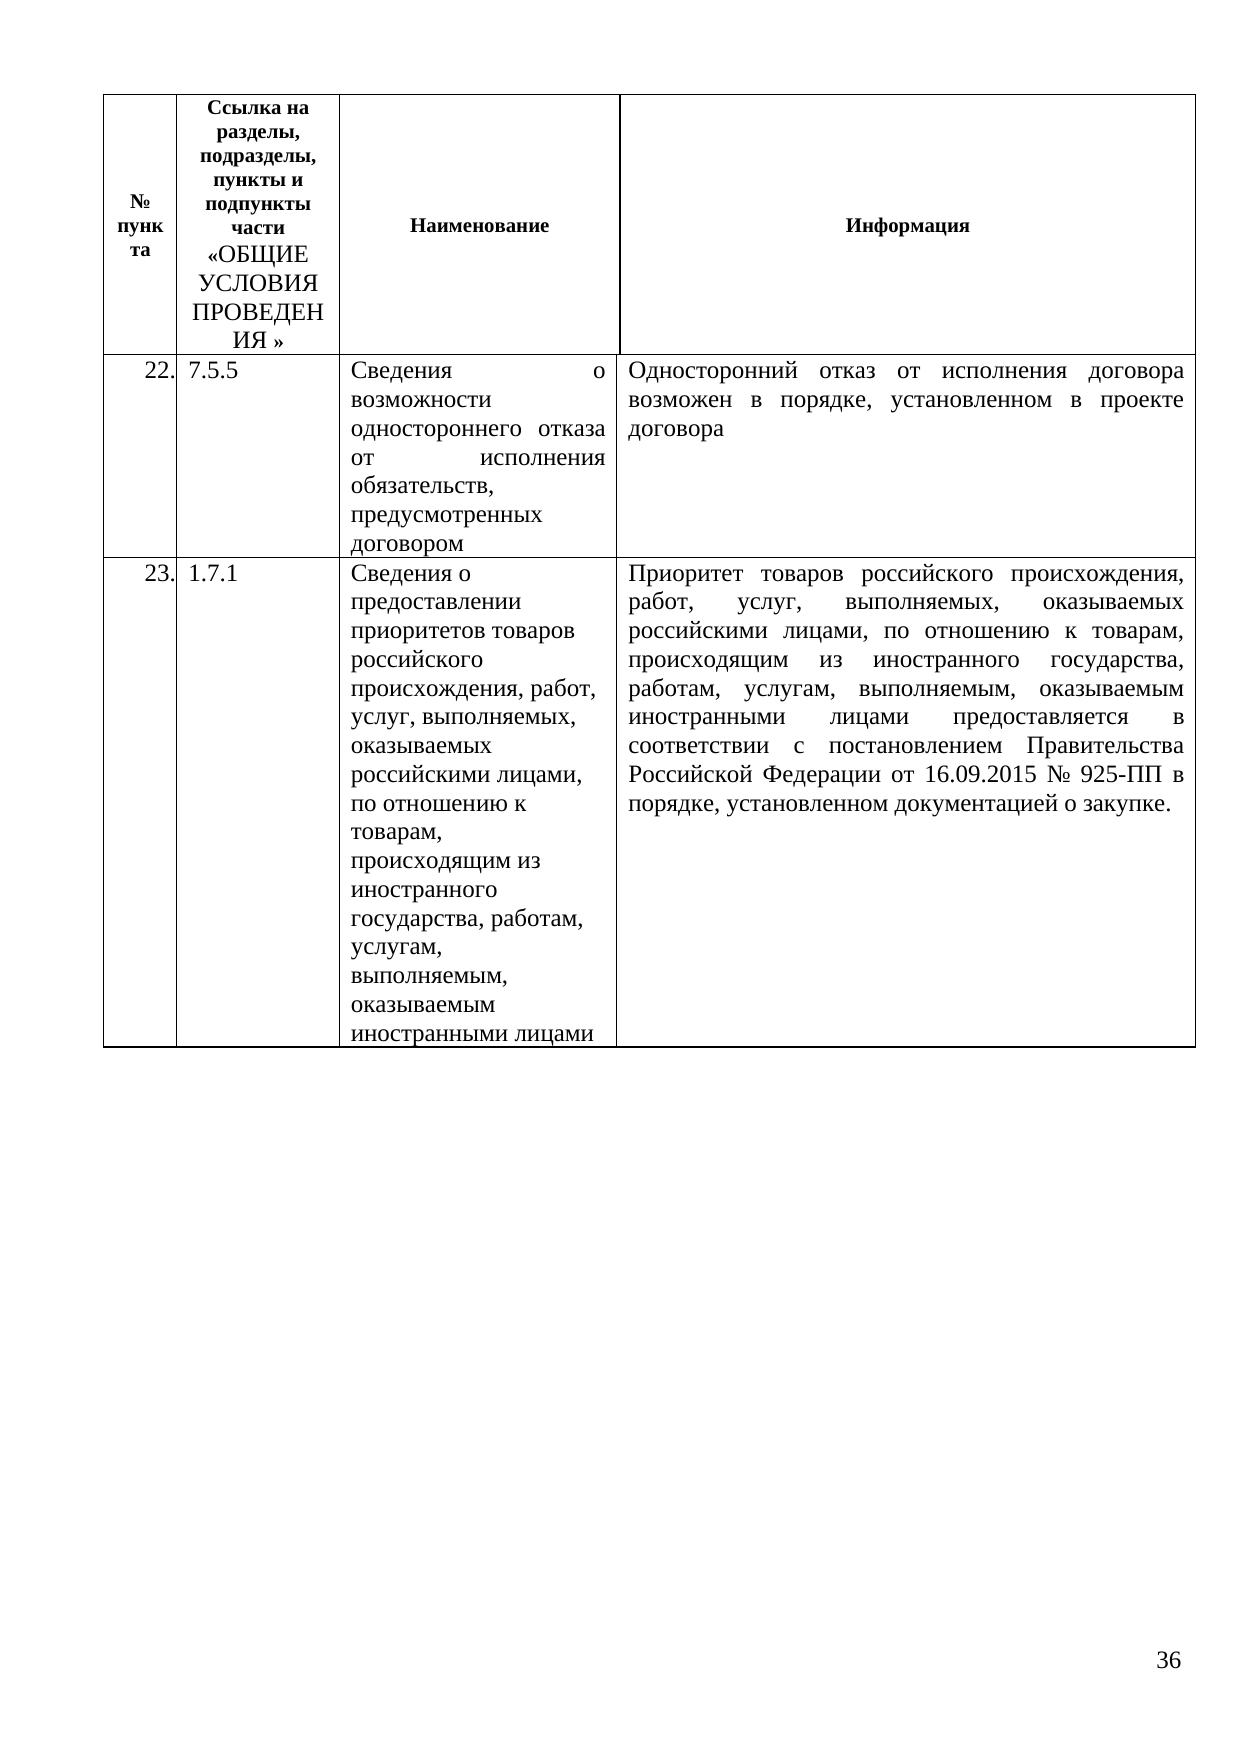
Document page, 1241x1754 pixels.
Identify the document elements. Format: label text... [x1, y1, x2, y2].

table_cell 1.7.1 [177, 558, 339, 1046]
table_header Наименование [340, 95, 619, 354]
table_cell Сведения о предоставлении приоритетов товаров российского происхождения, работ, услуг, выполняемых, оказываемых российскими лицами, по отношению к товарам, происходящим из иностранного государства, работам, услугам, выполняемым, оказываемым иностранными лицами [340, 558, 616, 1046]
table_cell 7.5.5 [177, 355, 339, 557]
table_cell [104, 558, 176, 1046]
table_header Ссылка на разделы, подразделы, пункты и подпункты части «ОБЩИЕ УСЛОВИЯ ПРОВЕДЕНИЯ » [177, 95, 339, 354]
table_header Информация [621, 95, 1195, 354]
table_cell Односторонний отказ от исполнения договора возможен в порядке, установленном в проекте договора [617, 355, 1195, 557]
table_cell Сведения о возможности одностороннего отказа от исполнения обязательств, предусмотренных договором [340, 355, 616, 557]
table_cell Приоритет товаров российского происхождения, работ, услуг, выполняемых, оказываемых российскими лицами, по отношению к товарам, происходящим из иностранного государства, работам, услугам, выполняемым, оказываемым иностранными лицами предоставляется в соответствии с постановлением Правительства Российской Федерации от 16.09.2015 № 925-ПП в порядке, установленном документацией о закупке. [617, 558, 1195, 1046]
table_cell [104, 355, 176, 557]
table_header № пункта [104, 95, 176, 354]
